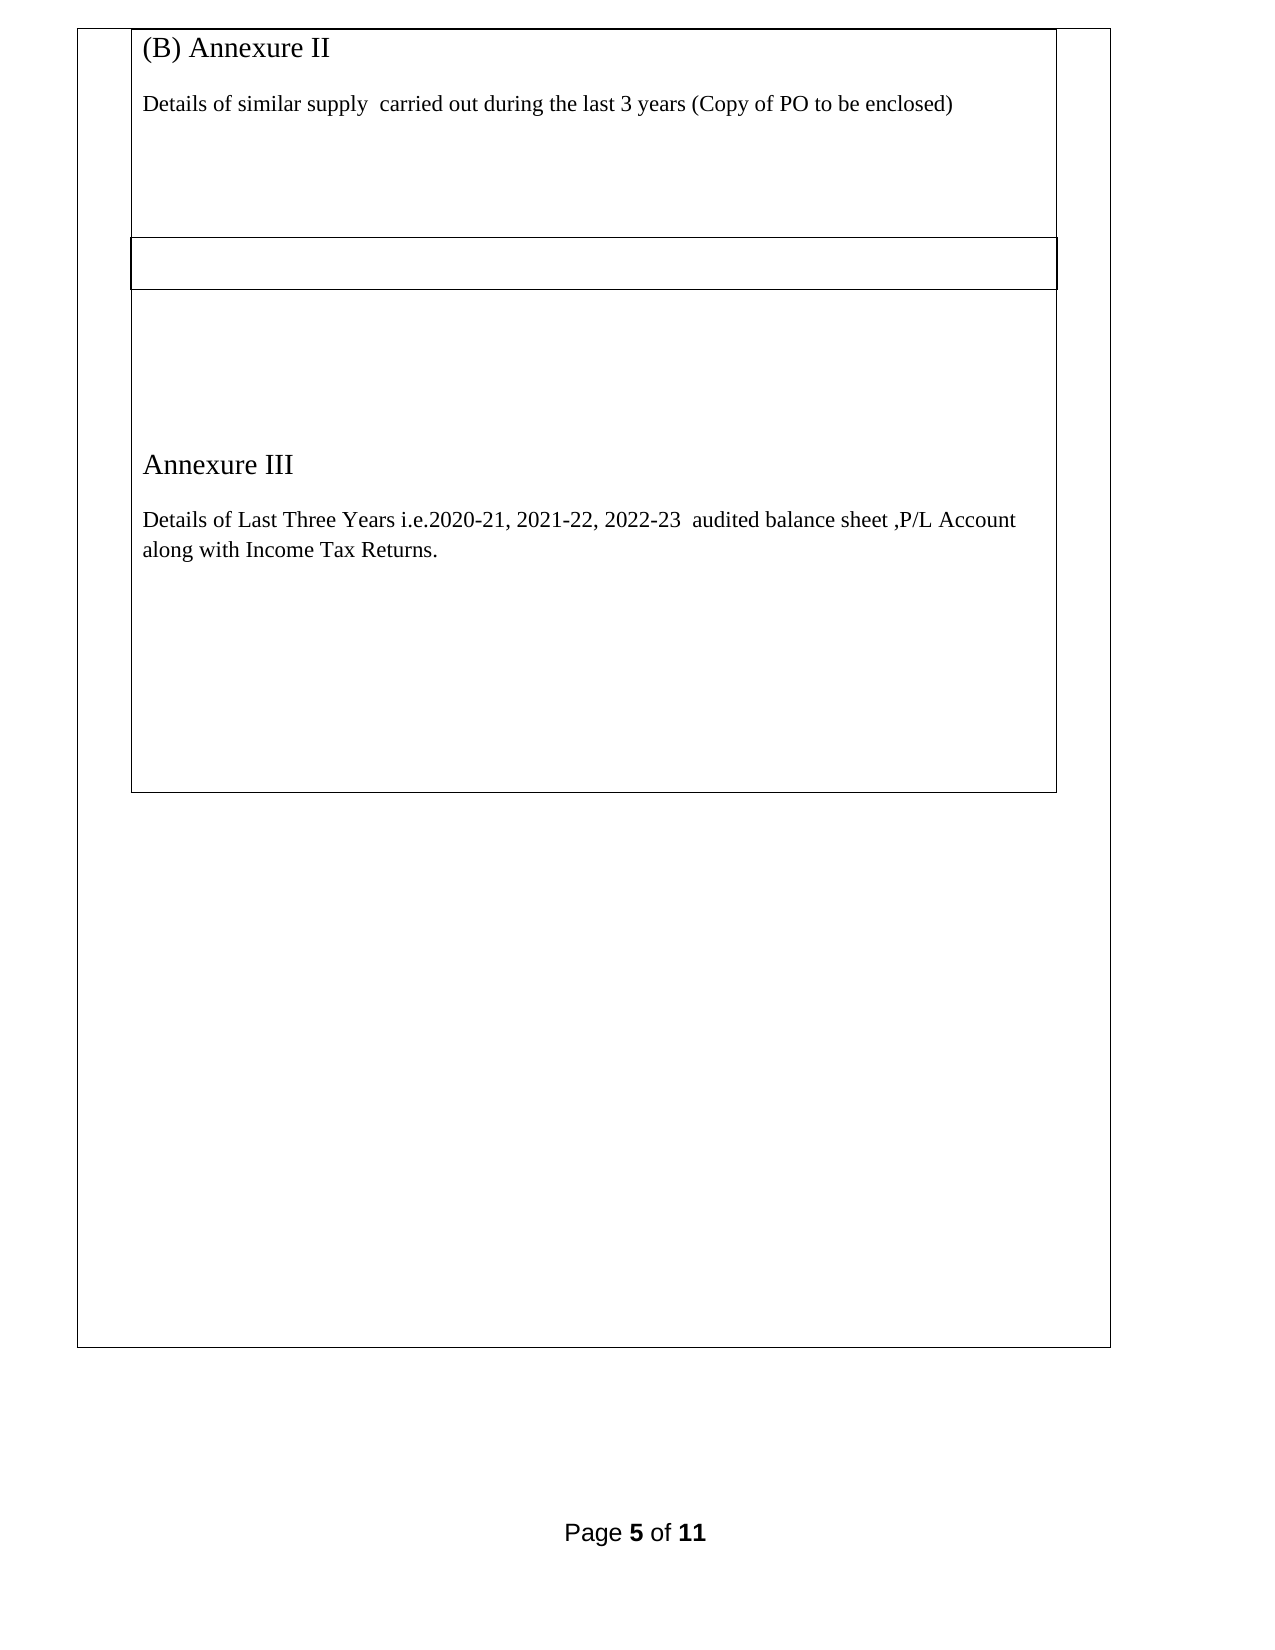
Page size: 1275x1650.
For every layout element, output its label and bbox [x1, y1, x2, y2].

table_header [78, 29, 1110, 1347]
